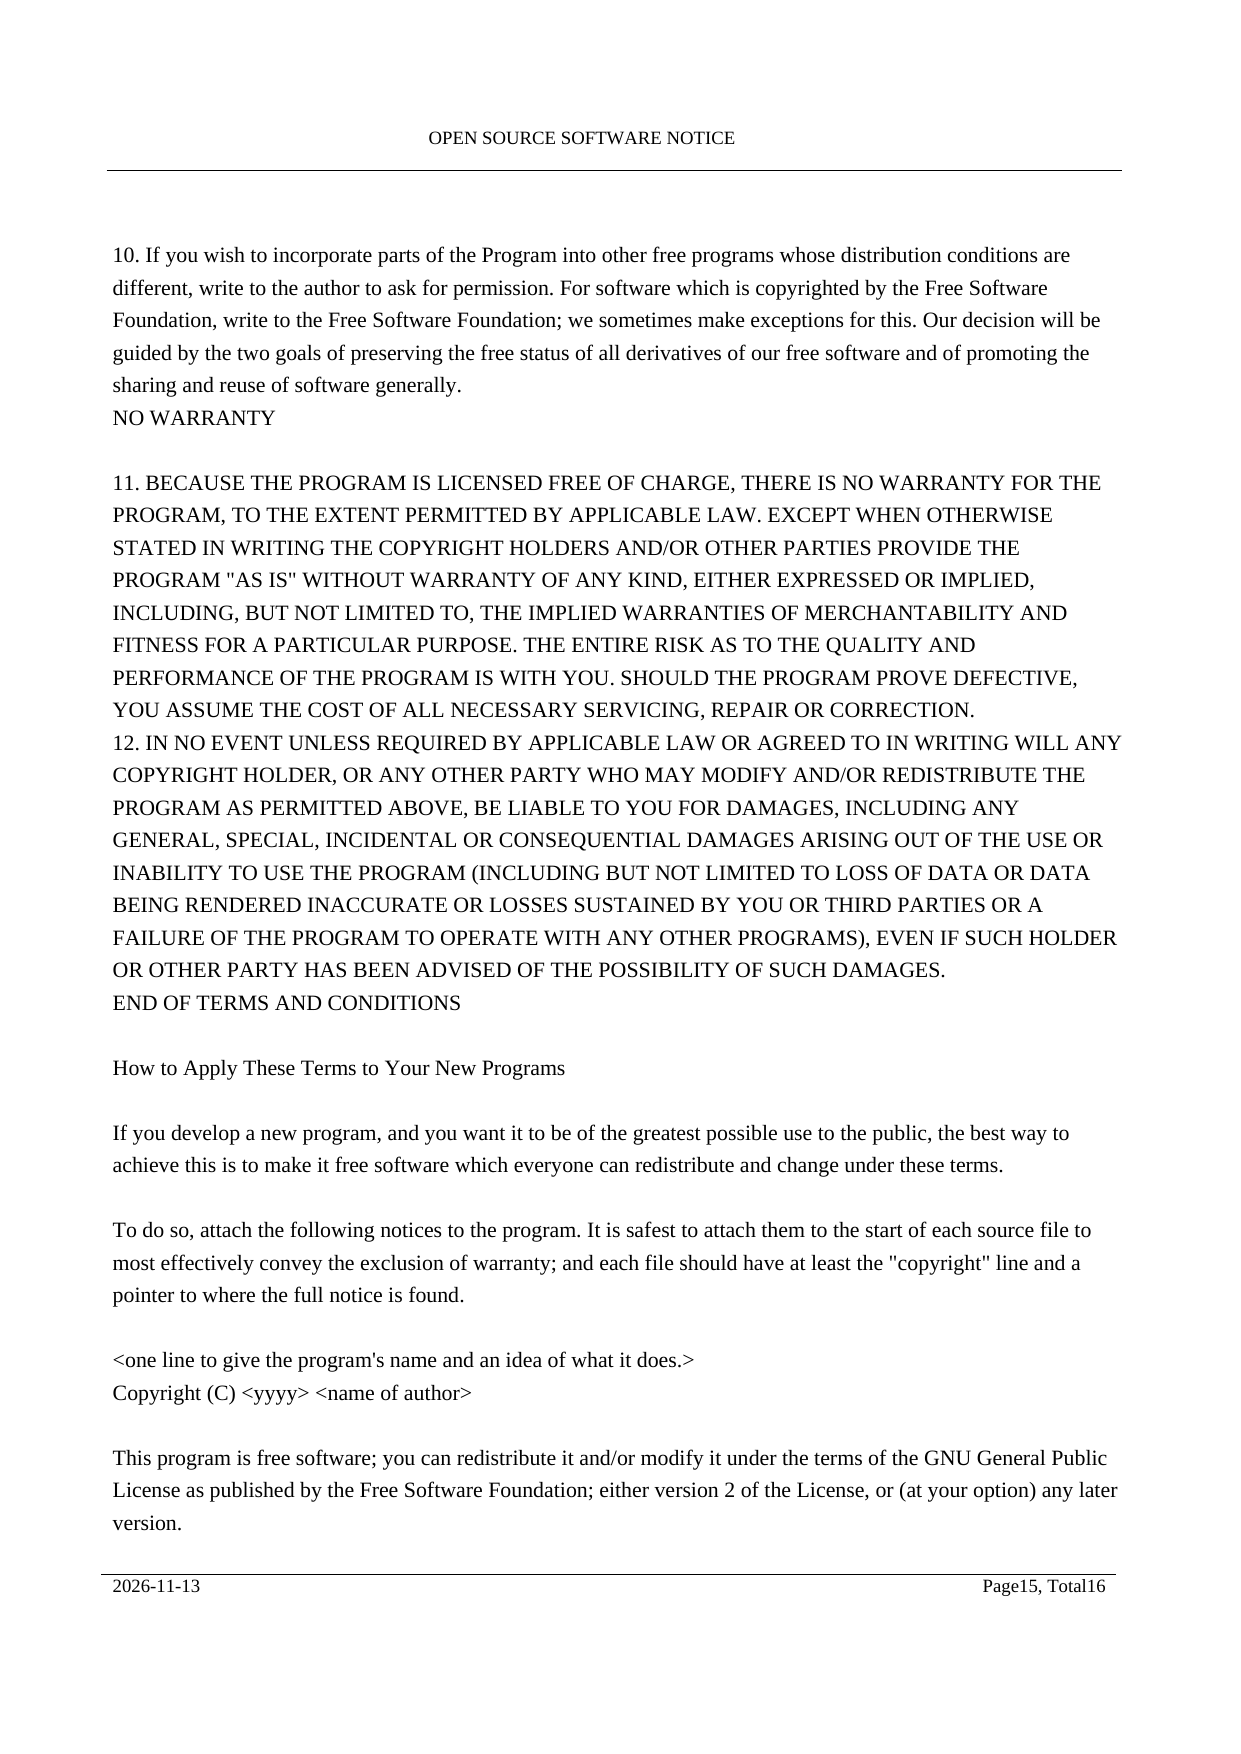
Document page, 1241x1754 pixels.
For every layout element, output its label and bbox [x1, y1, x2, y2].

text [112, 206, 1128, 1539]
